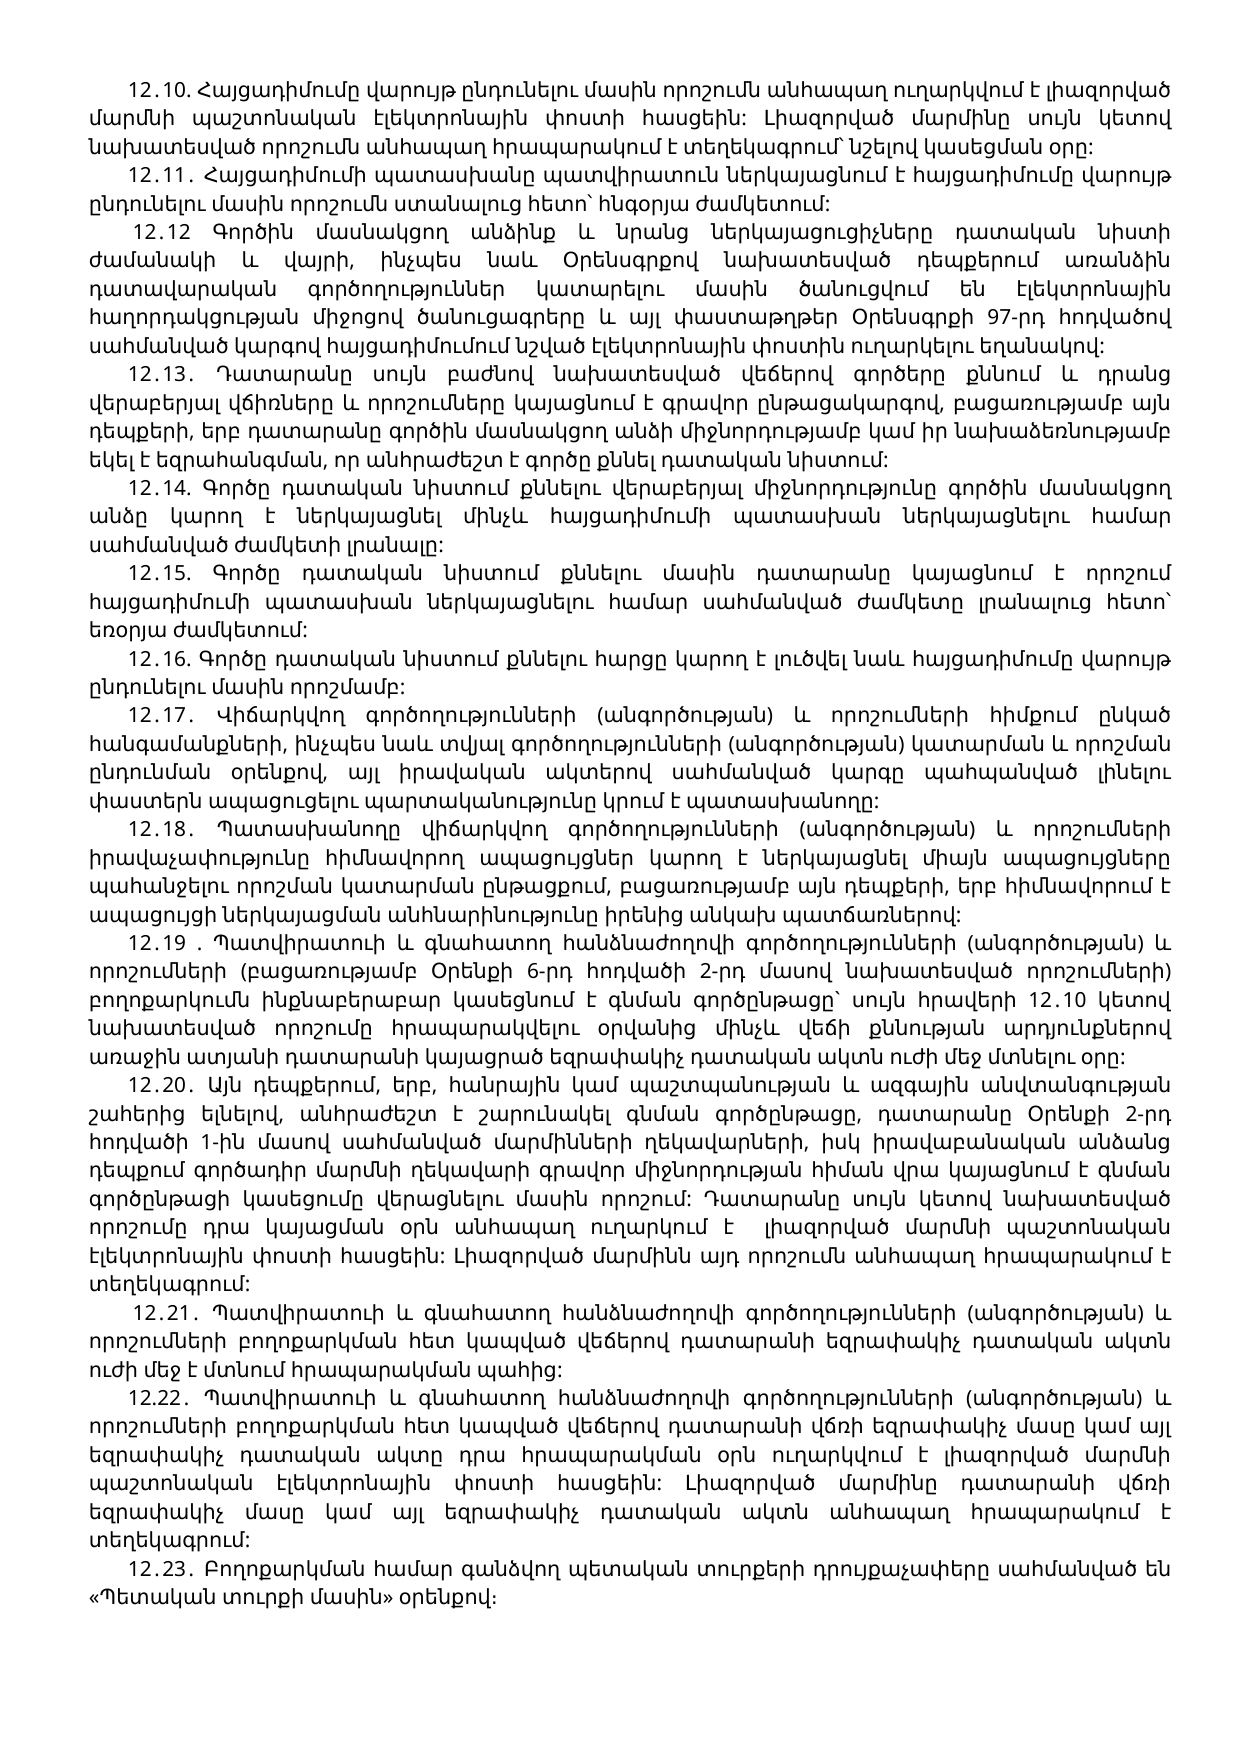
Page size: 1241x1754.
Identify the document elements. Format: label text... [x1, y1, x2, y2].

text 12․12 Գործին մասնակցող անձինք և նրանց ներկայացուցիչները դատական նիստի ժամանակի և վայրի, ինչպես նաև Օրենսգրքով նախատեսված դեպքերում առանձին դատավարական գործողություններ կատարելու մասին ծանուցվում են էլեկտրոնային հաղորդակցության միջոցով ծանուցագրերը և այլ փաստաթղթեր Օրենսգրքի 97-րդ հոդվածով սահմանված կարգով հայցադիմումում նշված էլեկտրոնային փոստին ուղարկելու եղանակով: [89, 217, 1171, 359]
text 12․23․ Բողոքարկման համար գանձվող պետական տուրքերի դրույքաչափերը սահմանված են «Պետական տուրքի մասին» օրենքով։ [89, 1554, 1171, 1611]
text 12․21․ Պատվիրատուի և գնահատող հանձնաժողովի գործողությունների (անգործության) և որոշումների բողոքարկման հետ կապված վեճերով դատարանի եզրափակիչ դատական ակտն ուժի մեջ է մտնում հրապարակման պահից: [89, 1298, 1171, 1383]
text 12․10. Հայցադիմումը վարույթ ընդունելու մասին որոշումն անհապաղ ուղարկվում է լիազորված մարմնի պաշտոնական էլեկտրոնային փոստի հասցեին: Լիազորված մարմինը սույն կետով նախատեսված որոշումն անհապաղ հրապարակում է տեղեկագրում՝ նշելով կասեցման օրը: [89, 75, 1171, 160]
text 12․18․ Պատասխանողը վիճարկվող գործողությունների (անգործության) և որոշումների իրավաչափությունը հիմնավորող ապացույցներ կարող է ներկայացնել միայն ապացույցները պահանջելու որոշման կատարման ընթացքում, բացառությամբ այն դեպքերի, երբ հիմնավորում է ապացույցի ներկայացման անհնարինությունը իրենից անկախ պատճառներով: [89, 814, 1171, 928]
text 12.22․ Պատվիրատուի և գնահատող հանձնաժողովի գործողությունների (անգործության) և որոշումների բողոքարկման հետ կապված վեճերով դատարանի վճռի եզրափակիչ մասը կամ այլ եզրափակիչ դատական ակտը դրա հրապարակման օրն ուղարկվում է լիազորված մարմնի պաշտոնական էլեկտրոնային փոստի հասցեին: Լիազորված մարմինը դատարանի վճռի եզրափակիչ մասը կամ այլ եզրափակիչ դատական ակտն անհապաղ հրապարակում է տեղեկագրում: [89, 1383, 1171, 1554]
text 12․16. Գործը դատական նիստում քննելու հարցը կարող է լուծվել նաև հայցադիմումը վարույթ ընդունելու մասին որոշմամբ: [89, 644, 1171, 701]
text 12․14. Գործը դատական նիստում քննելու վերաբերյալ միջնորդությունը գործին մասնակցող անձը կարող է ներկայացնել մինչև հայցադիմումի պատասխան ներկայացնելու համար սահմանված ժամկետի լրանալը: [89, 473, 1171, 558]
text 12․15. Գործը դատական նիստում քննելու մասին դատարանը կայացնում է որոշում հայցադիմումի պատասխան ներկայացնելու համար սահմանված ժամկետը լրանալուց հետո՝ եռօրյա ժամկետում: [89, 558, 1171, 644]
text 12․17․ Վիճարկվող գործողությունների (անգործության) և որոշումների հիմքում ընկած հանգամանքների, ինչպես նաև տվյալ գործողությունների (անգործության) կատարման և որոշման ընդունման օրենքով, այլ իրավական ակտերով սահմանված կարգը պահպանված լինելու փաստերն ապացուցելու պարտականությունը կրում է պատասխանողը: [89, 701, 1171, 814]
text 12․20․ Այն դեպքերում, երբ, հանրային կամ պաշտպանության և ազգային անվտանգության շահերից ելնելով, անհրաժեշտ է շարունակել գնման գործընթացը, դատարանը Օրենքի 2-րդ հոդվածի 1-ին մասով սահմանված մարմինների ղեկավարների, իսկ իրավաբանական անձանց դեպքում գործադիր մարմնի ղեկավարի գրավոր միջնորդության հիման վրա կայացնում է գնման գործընթացի կասեցումը վերացնելու մասին որոշում: Դատարանը սույն կետով նախատեսված որոշումը դրա կայացման օրն անհապաղ ուղարկում է լիազորված մարմնի պաշտոնական էլեկտրոնային փոստի հասցեին: Լիազորված մարմինն այդ որոշումն անհապաղ հրապարակում է տեղեկագրում: [89, 1070, 1171, 1298]
text 12․19 . Պատվիրատուի և գնահատող հանձնաժողովի գործողությունների (անգործության) և որոշումների (բացառությամբ Օրենքի 6-րդ հոդվածի 2-րդ մասով նախատեսված որոշումների) բողոքարկումն ինքնաբերաբար կասեցնում է գնման գործընթացը` սույն հրավերի 12․10 կետով նախատեսված որոշումը հրապարակվելու օրվանից մինչև վեճի քննության արդյունքներով առաջին ատյանի դատարանի կայացրած եզրափակիչ դատական ակտն ուժի մեջ մտնելու օրը: [89, 928, 1171, 1070]
text 12․11․ Հայցադիմումի պատասխանը պատվիրատուն ներկայացնում է հայցադիմումը վարույթ ընդունելու մասին որոշումն ստանալուց հետո՝ հնգօրյա ժամկետում: [89, 160, 1171, 217]
text 12․13․ Դատարանը սույն բաժնով նախատեսված վեճերով գործերը քննում և դրանց վերաբերյալ վճիռները և որոշումները կայացնում է գրավոր ընթացակարգով, բացառությամբ այն դեպքերի, երբ դատարանը գործին մասնակցող անձի միջնորդությամբ կամ իր նախաձեռնությամբ եկել է եզրահանգման, որ անհրաժեշտ է գործը քննել դատական նիստում: [89, 359, 1171, 473]
